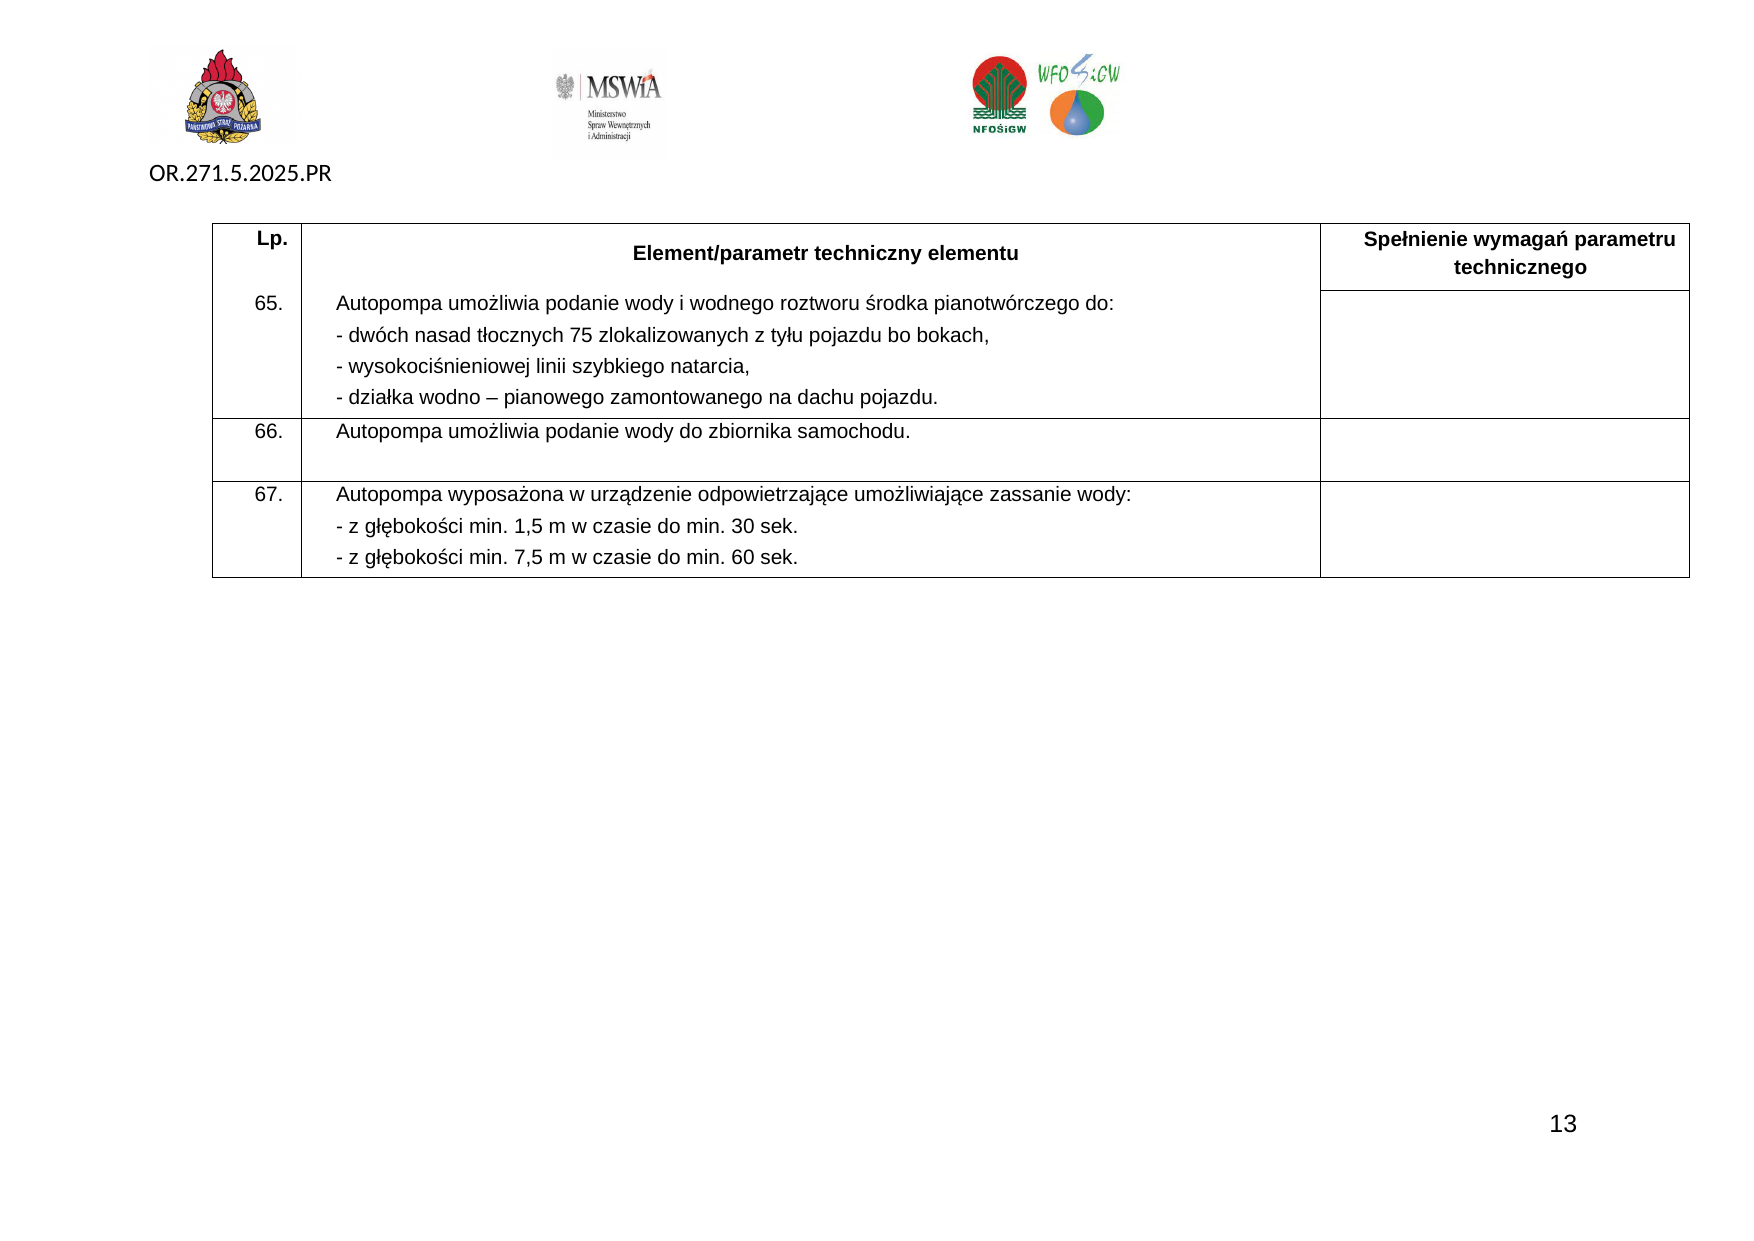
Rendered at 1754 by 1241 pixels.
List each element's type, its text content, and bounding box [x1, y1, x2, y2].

table_cell [1497, 419, 1689, 481]
table_cell Autopompa wyposażona w urządzenie odpowietrzające umożliwiające zassanie wody: - z głębokości min. 1,5 m w czasie do min. 30 sek. - z głębokości min. 7,5 m w czasie do min. 60 sek. [302, 482, 1320, 577]
table_cell [1321, 291, 1497, 417]
table_cell Autopompa umożliwia podanie wody i wodnego roztworu środka pianotwórczego do: - dwóch nasad tłocznych 75 zlokalizowanych z tyłu pojazdu bo bokach, - wysokociśnieniowej linii szybkiego natarcia, - działka wodno – pianowego zamontowanego na dachu pojazdu. [302, 290, 1320, 417]
table_cell [213, 482, 301, 577]
table_cell [1497, 482, 1689, 577]
table_cell [213, 290, 301, 417]
table_cell [1321, 419, 1497, 481]
table_header Spełnienie wymagań parametru technicznego [1321, 224, 1689, 290]
table_cell [213, 419, 301, 481]
picture [148, 44, 302, 144]
table_header Lp. [213, 224, 301, 290]
table_cell [1497, 291, 1689, 417]
picture [964, 43, 1126, 152]
table_cell [1321, 482, 1497, 577]
picture [551, 48, 666, 161]
table_header Element/parametr techniczny elementu [302, 224, 1320, 290]
table_cell Autopompa umożliwia podanie wody do zbiornika samochodu. [302, 419, 1320, 481]
